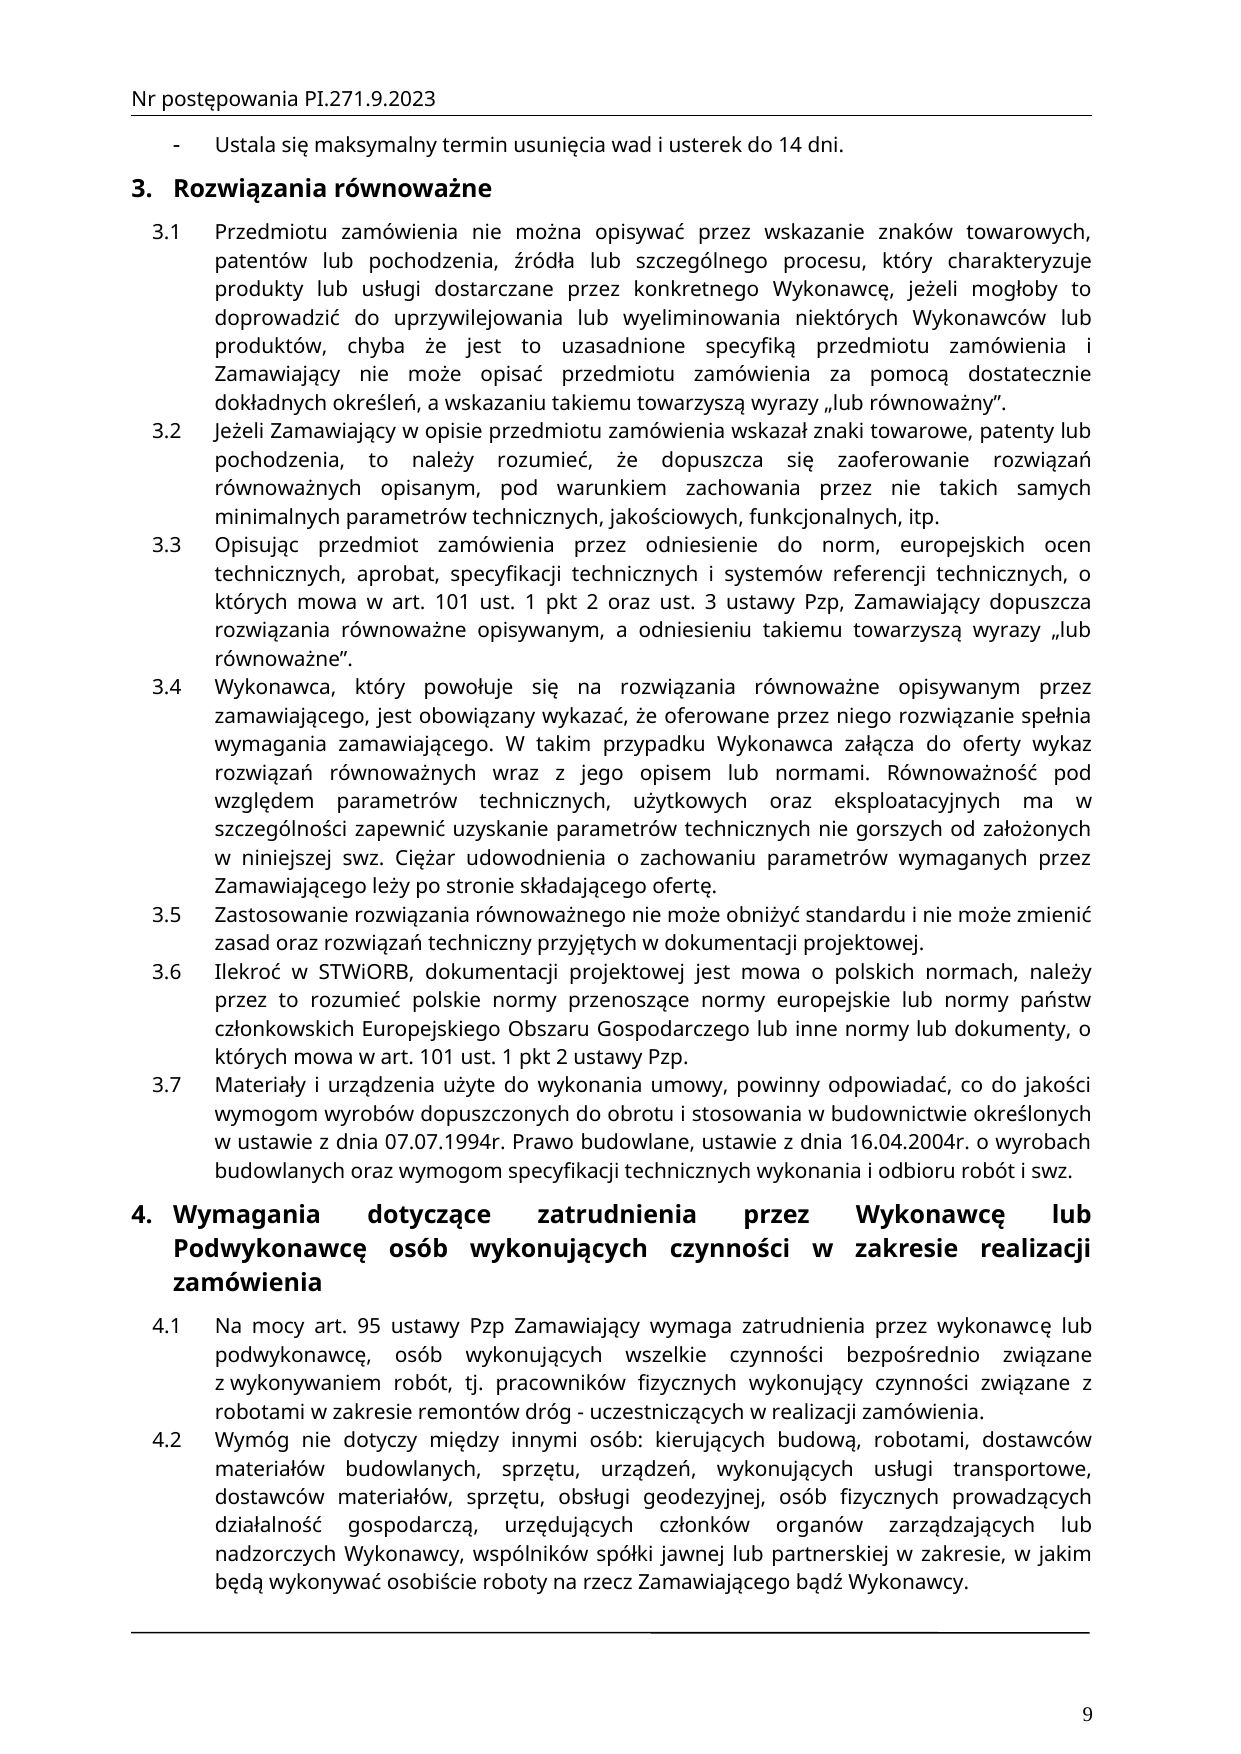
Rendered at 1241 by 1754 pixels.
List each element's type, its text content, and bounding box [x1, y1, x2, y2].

subtitle Rozwiązania równoważne [131, 171, 1092, 205]
list Wykonawca, który powołuje się na rozwiązania równoważne opisywanym przez zamawiającego, jest obowiązany wykazać, że oferowane przez niego rozwiązanie spełnia wymagania zamawiającego. W takim przypadku Wykonawca załącza do oferty wykaz rozwiązań równoważnych wraz z jego opisem lub normami. Równoważność pod względem parametrów technicznych, użytkowych oraz eksploatacyjnych ma w szczególności zapewnić uzyskanie parametrów technicznych nie gorszych od założonych w niniejszej swz. Ciężar udowodnienia o zachowaniu parametrów wymaganych przez Zamawiającego leży po stronie składającego ofertę. [152, 672, 1092, 900]
list Ustala się maksymalny termin usunięcia wad i usterek do 14 dni. [173, 130, 1092, 158]
list Materiały i urządzenia użyte do wykonania umowy, powinny odpowiadać, co do jakości wymogom wyrobów dopuszczonych do obrotu i stosowania w budownictwie określonych w ustawie z dnia 07.07.1994r. Prawo budowlane, ustawie z dnia 16.04.2004r. o wyrobach budowlanych oraz wymogom specyfikacji technicznych wykonania i odbioru robót i swz. [152, 1071, 1092, 1184]
list Opisując przedmiot zamówienia przez odniesienie do norm, europejskich ocen technicznych, aprobat, specyfikacji technicznych i systemów referencji technicznych, o których mowa w art. 101 ust. 1 pkt 2 oraz ust. 3 ustawy Pzp, Zamawiający dopuszcza rozwiązania równoważne opisywanym, a odniesieniu takiemu towarzyszą wyrazy „lub równoważne”. [152, 530, 1092, 672]
list Ilekroć w STWiORB, dokumentacji projektowej jest mowa o polskich normach, należy przez to rozumieć polskie normy przenoszące normy europejskie lub normy państw członkowskich Europejskiego Obszaru Gospodarczego lub inne normy lub dokumenty, o których mowa w art. 101 ust. 1 pkt 2 ustawy Pzp. [152, 957, 1092, 1071]
list Na mocy art. 95 ustawy Pzp Zamawiający wymaga zatrudnienia przez wykonawcę lub podwykonawcę, osób wykonujących wszelkie czynności bezpośrednio związane z wykonywaniem robót, tj. pracowników fizycznych wykonujący czynności związane z robotami w zakresie remontów dróg - uczestniczących w realizacji zamówienia. [152, 1311, 1092, 1425]
list Zastosowanie rozwiązania równoważnego nie może obniżyć standardu i nie może zmienić zasad oraz rozwiązań techniczny przyjętych w dokumentacji projektowej. [152, 900, 1092, 957]
list Jeżeli Zamawiający w opisie przedmiotu zamówienia wskazał znaki towarowe, patenty lub pochodzenia, to należy rozumieć, że dopuszcza się zaoferowanie rozwiązań równoważnych opisanym, pod warunkiem zachowania przez nie takich samych minimalnych parametrów technicznych, jakościowych, funkcjonalnych, itp. [152, 416, 1092, 530]
subtitle Wymagania dotyczące zatrudnienia przez Wykonawcę lub Podwykonawcę osób wykonujących czynności w zakresie realizacji zamówienia [131, 1197, 1092, 1299]
list Przedmiotu zamówienia nie można opisywać przez wskazanie znaków towarowych, patentów lub pochodzenia, źródła lub szczególnego procesu, który charakteryzuje produkty lub usługi dostarczane przez konkretnego Wykonawcę, jeżeli mogłoby to doprowadzić do uprzywilejowania lub wyeliminowania niektórych Wykonawców lub produktów, chyba że jest to uzasadnione specyfiką przedmiotu zamówienia i Zamawiający nie może opisać przedmiotu zamówienia za pomocą dostatecznie dokładnych określeń, a wskazaniu takiemu towarzyszą wyrazy „lub równoważny”. [152, 217, 1092, 416]
list Wymóg nie dotyczy między innymi osób: kierujących budową, robotami, dostawców materiałów budowlanych, sprzętu, urządzeń, wykonujących usługi transportowe, dostawców materiałów, sprzętu, obsługi geodezyjnej, osób fizycznych prowadzących działalność gospodarczą, urzędujących członków organów zarządzających lub nadzorczych Wykonawcy, wspólników spółki jawnej lub partnerskiej w zakresie, w jakim będą wykonywać osobiście roboty na rzecz Zamawiającego bądź Wykonawcy. [152, 1425, 1092, 1596]
